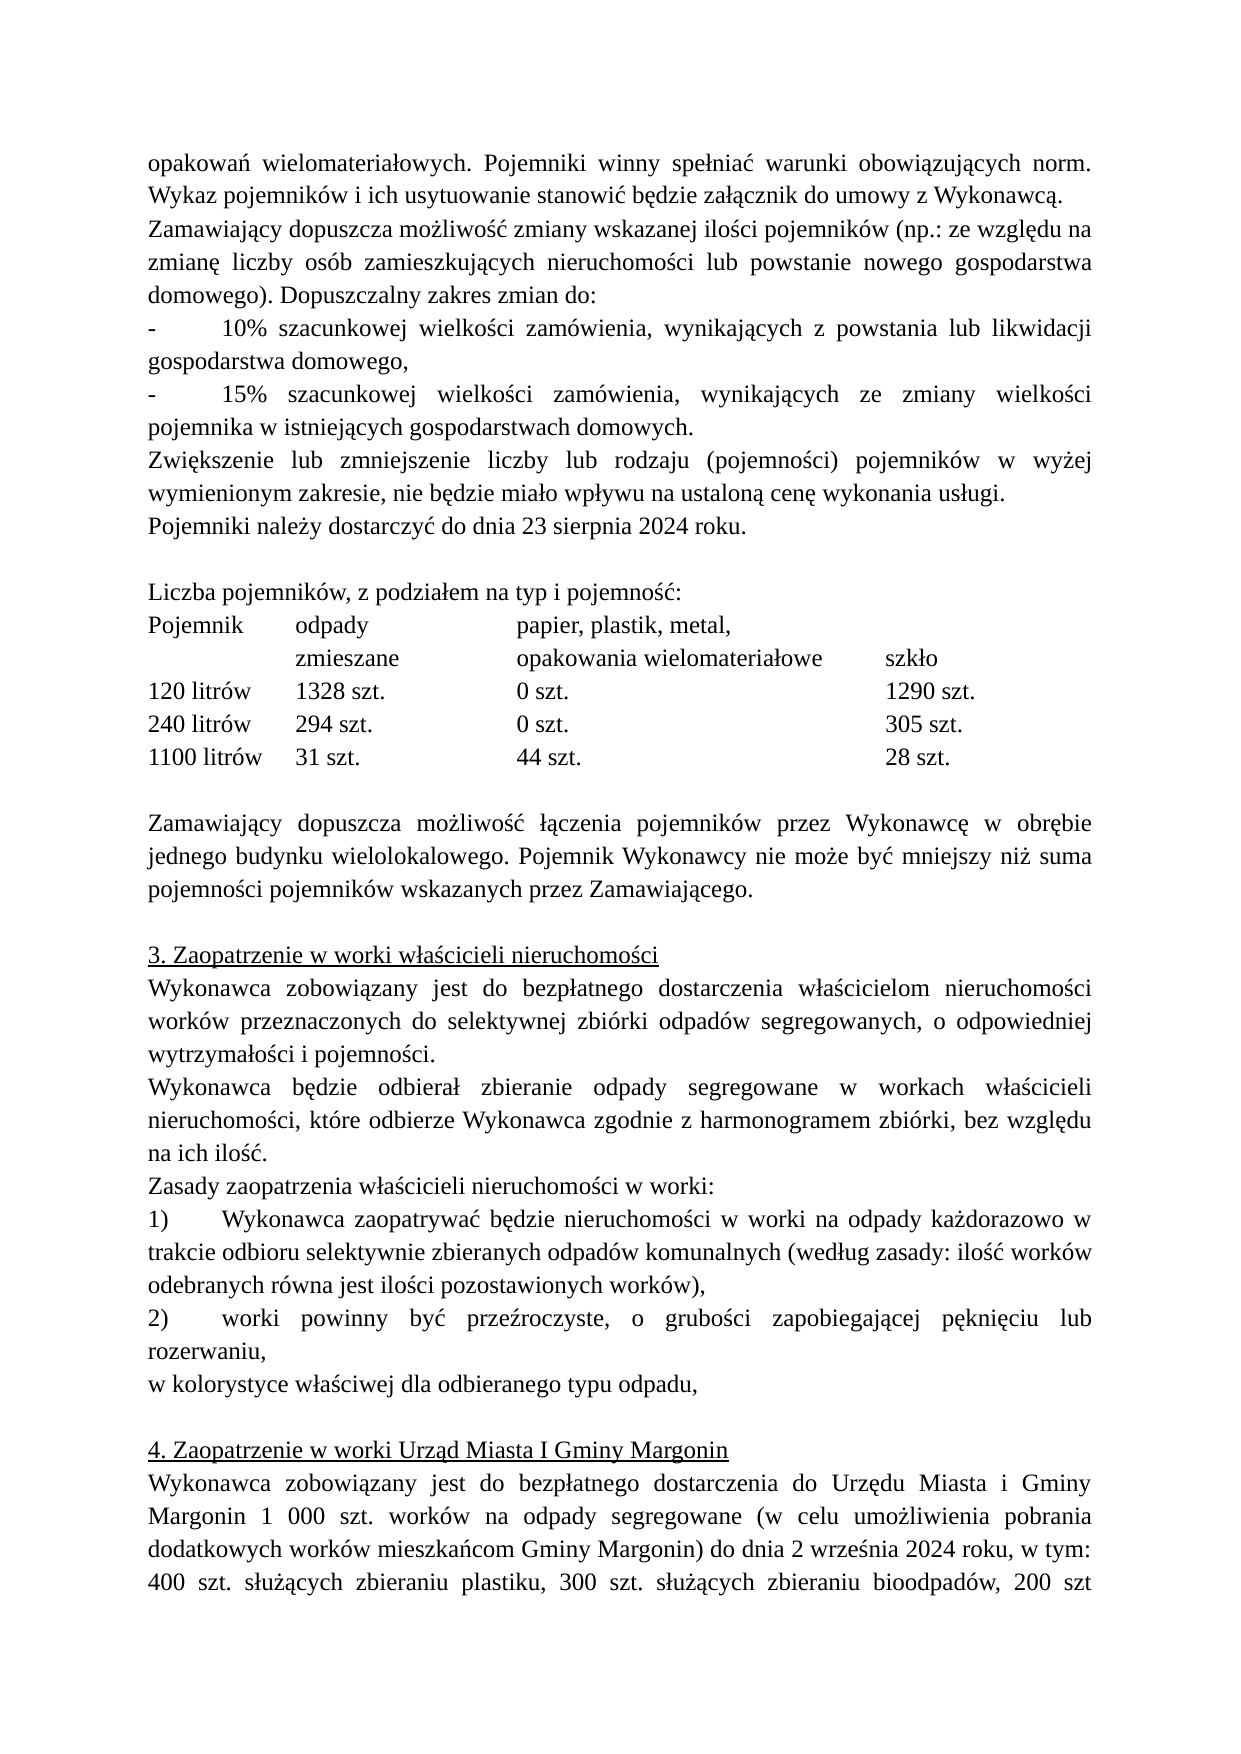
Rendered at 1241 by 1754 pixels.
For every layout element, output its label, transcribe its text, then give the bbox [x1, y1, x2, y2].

text zmieszane opakowania wielomateriałowe szkło [148, 643, 1093, 672]
text 240 litrów 294 szt. 0 szt. 305 szt. [148, 709, 1093, 738]
text 4. Zaopatrzenie w worki Urząd Miasta I Gminy Margonin [148, 1435, 1093, 1464]
text Pojemnik odpady papier, plastik, metal, [148, 610, 1093, 639]
text - 10% szacunkowej wielkości zamówienia, wynikających z powstania lub likwidacji gospodarstwa domowego, [148, 313, 1093, 374]
text Wykonawca zobowiązany jest do bezpłatnego dostarczenia właścicielom nieruchomości worków przeznaczonych do selektywnej zbiórki odpadów segregowanych, o odpowiedniej wytrzymałości i pojemności. [148, 973, 1093, 1068]
text Liczba pojemników, z podziałem na typ i pojemność: [148, 577, 1093, 606]
text Zasady zaopatrzenia właścicieli nieruchomości w worki: [148, 1171, 1093, 1200]
text 2) worki powinny być przeźroczyste, o grubości zapobiegającej pęknięciu lub rozerwaniu, w kolorystyce właściwej dla odbieranego typu odpadu, [148, 1303, 1093, 1398]
text Zwiększenie lub zmniejszenie liczby lub rodzaju (pojemności) pojemników w wyżej wymienionym zakresie, nie będzie miało wpływu na ustaloną cenę wykonania usługi. [148, 445, 1093, 507]
text Zamawiający dopuszcza możliwość zmiany wskazanej ilości pojemników (np.: ze względu na zmianę liczby osób zamieszkujących nieruchomości lub powstanie nowego gospodarstwa domowego). Dopuszczalny zakres zmian do: [148, 214, 1093, 308]
text Zamawiający dopuszcza możliwość łączenia pojemników przez Wykonawcę w obrębie jednego budynku wielolokalowego. Pojemnik Wykonawcy nie może być mniejszy niż suma pojemności pojemników wskazanych przez Zamawiającego. [148, 808, 1093, 903]
text 1100 litrów 31 szt. 44 szt. 28 szt. [148, 742, 1093, 771]
text 1) Wykonawca zaopatrywać będzie nieruchomości w worki na odpady każdorazowo w trakcie odbioru selektywnie zbieranych odpadów komunalnych (według zasady: ilość worków odebranych równa jest ilości pozostawionych worków), [148, 1204, 1093, 1299]
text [148, 1468, 1093, 1596]
text 120 litrów 1328 szt. 0 szt. 1290 szt. [148, 676, 1093, 705]
text - 15% szacunkowej wielkości zamówienia, wynikających ze zmiany wielkości pojemnika w istniejących gospodarstwach domowych. [148, 379, 1093, 441]
text Wykonawca będzie odbierał zbieranie odpady segregowane w workach właścicieli nieruchomości, które odbierze Wykonawca zgodnie z harmonogramem zbiórki, bez względu na ich ilość. [148, 1072, 1093, 1167]
text Pojemniki należy dostarczyć do dnia 23 sierpnia 2024 roku. [148, 511, 1093, 539]
text 3. Zaopatrzenie w worki właścicieli nieruchomości [148, 940, 1093, 969]
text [148, 148, 1093, 209]
